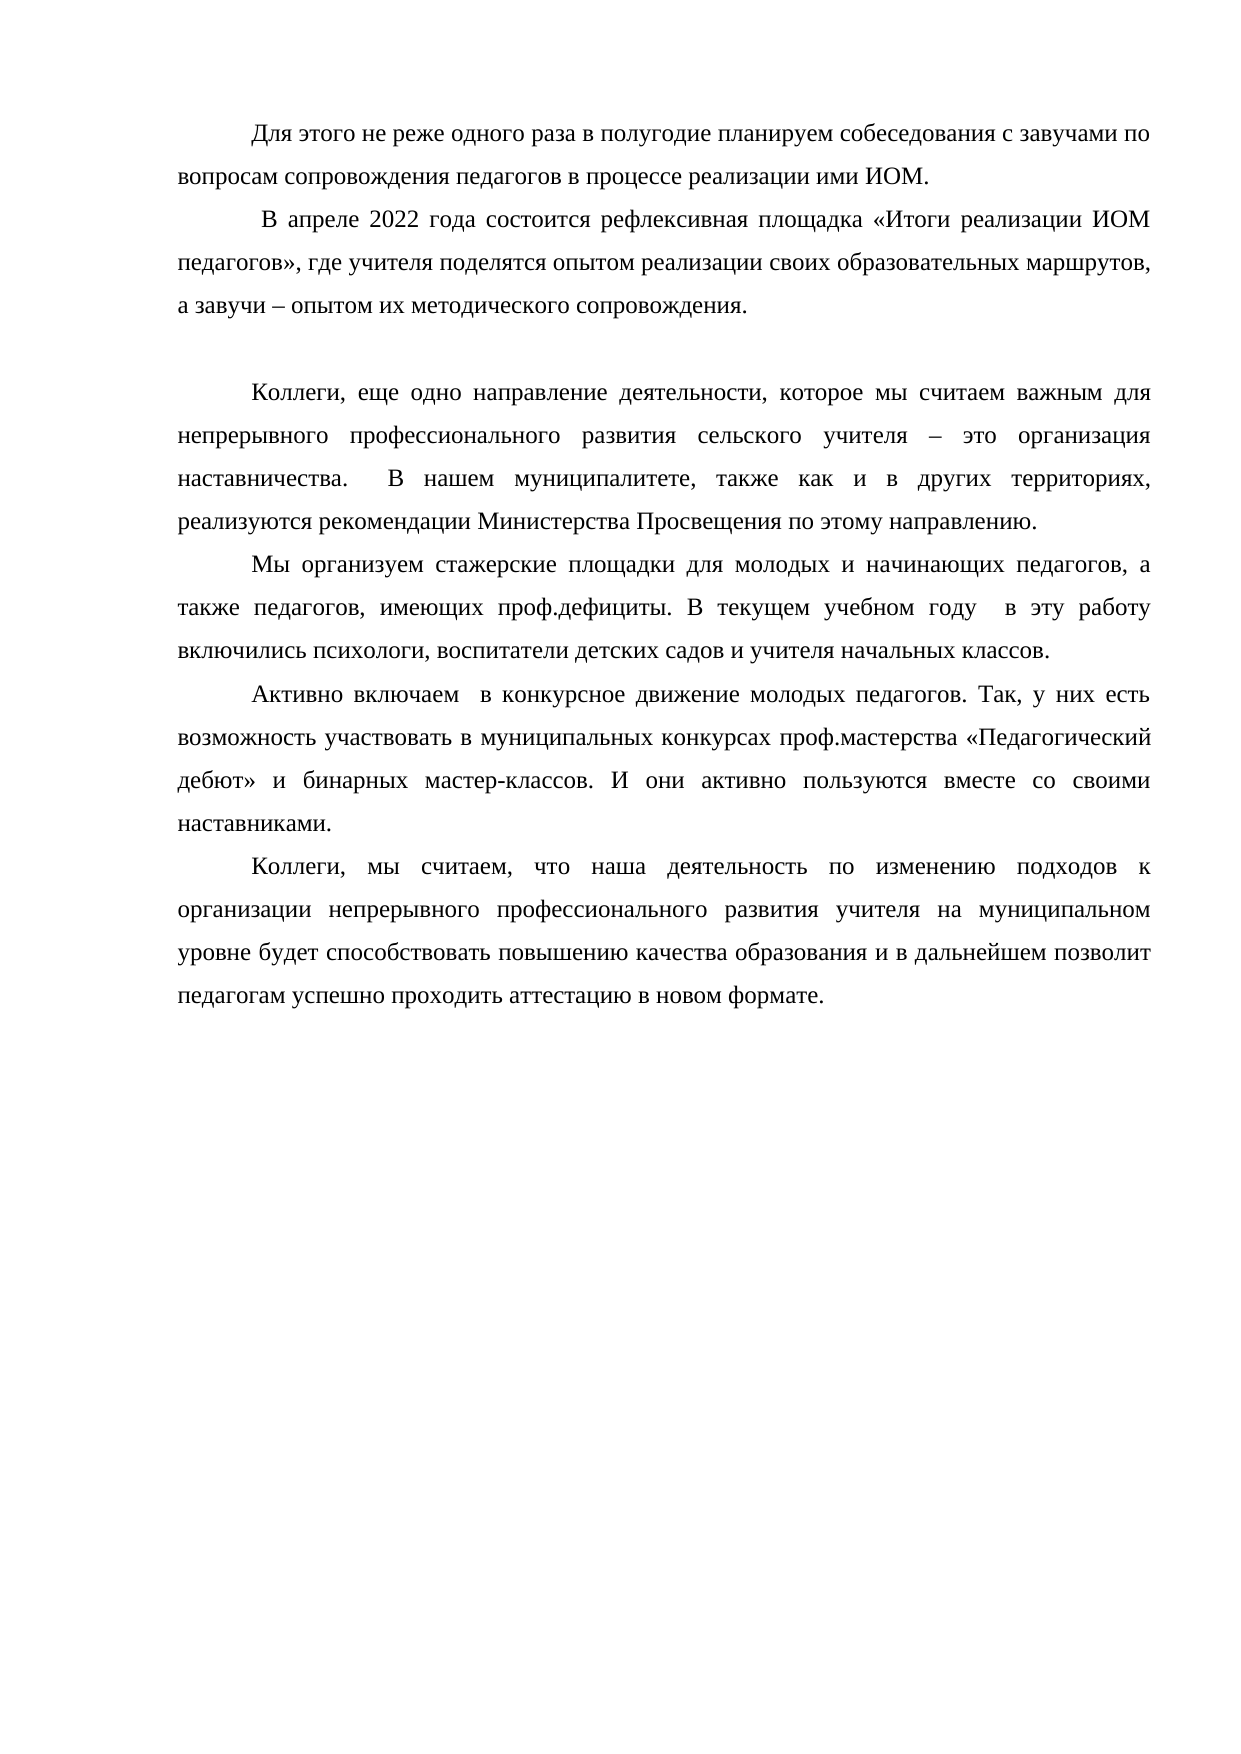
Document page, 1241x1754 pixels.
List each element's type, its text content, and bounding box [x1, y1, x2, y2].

text Для этого не реже одного раза в полугодие планируем собеседования с завучами по вопросам сопровождения педагогов в процессе реализации ими ИОМ. [177, 118, 1152, 190]
text В апреле 2022 года состоится рефлексивная площадка «Итоги реализации ИОМ педагогов», где учителя поделятся опытом реализации своих образовательных маршрутов, а завучи – опытом их методического сопровождения. [177, 204, 1152, 319]
text Активно включаем в конкурсное движение молодых педагогов. Так, у них есть возможность участвовать в муниципальных конкурсах проф.мастерства «Педагогический дебют» и бинарных мастер-классов. И они активно пользуются вместе со своими наставниками. [177, 679, 1152, 837]
text Коллеги, мы считаем, что наша деятельность по изменению подходов к организации непрерывного профессионального развития учителя на муниципальном уровне будет способствовать повышению качества образования и в дальнейшем позволит педагогам успешно проходить аттестацию в новом формате. [177, 851, 1152, 1009]
text Коллеги, еще одно направление деятельности, которое мы считаем важным для непрерывного профессионального развития сельского учителя – это организация наставничества. В нашем муниципалитете, также как и в других территориях, реализуются рекомендации Министерства Просвещения по этому направлению. [177, 377, 1152, 535]
text Мы организуем стажерские площадки для молодых и начинающих педагогов, а также педагогов, имеющих проф.дефициты. В текущем учебном году в эту работу включились психологи, воспитатели детских садов и учителя начальных классов. [177, 549, 1152, 664]
